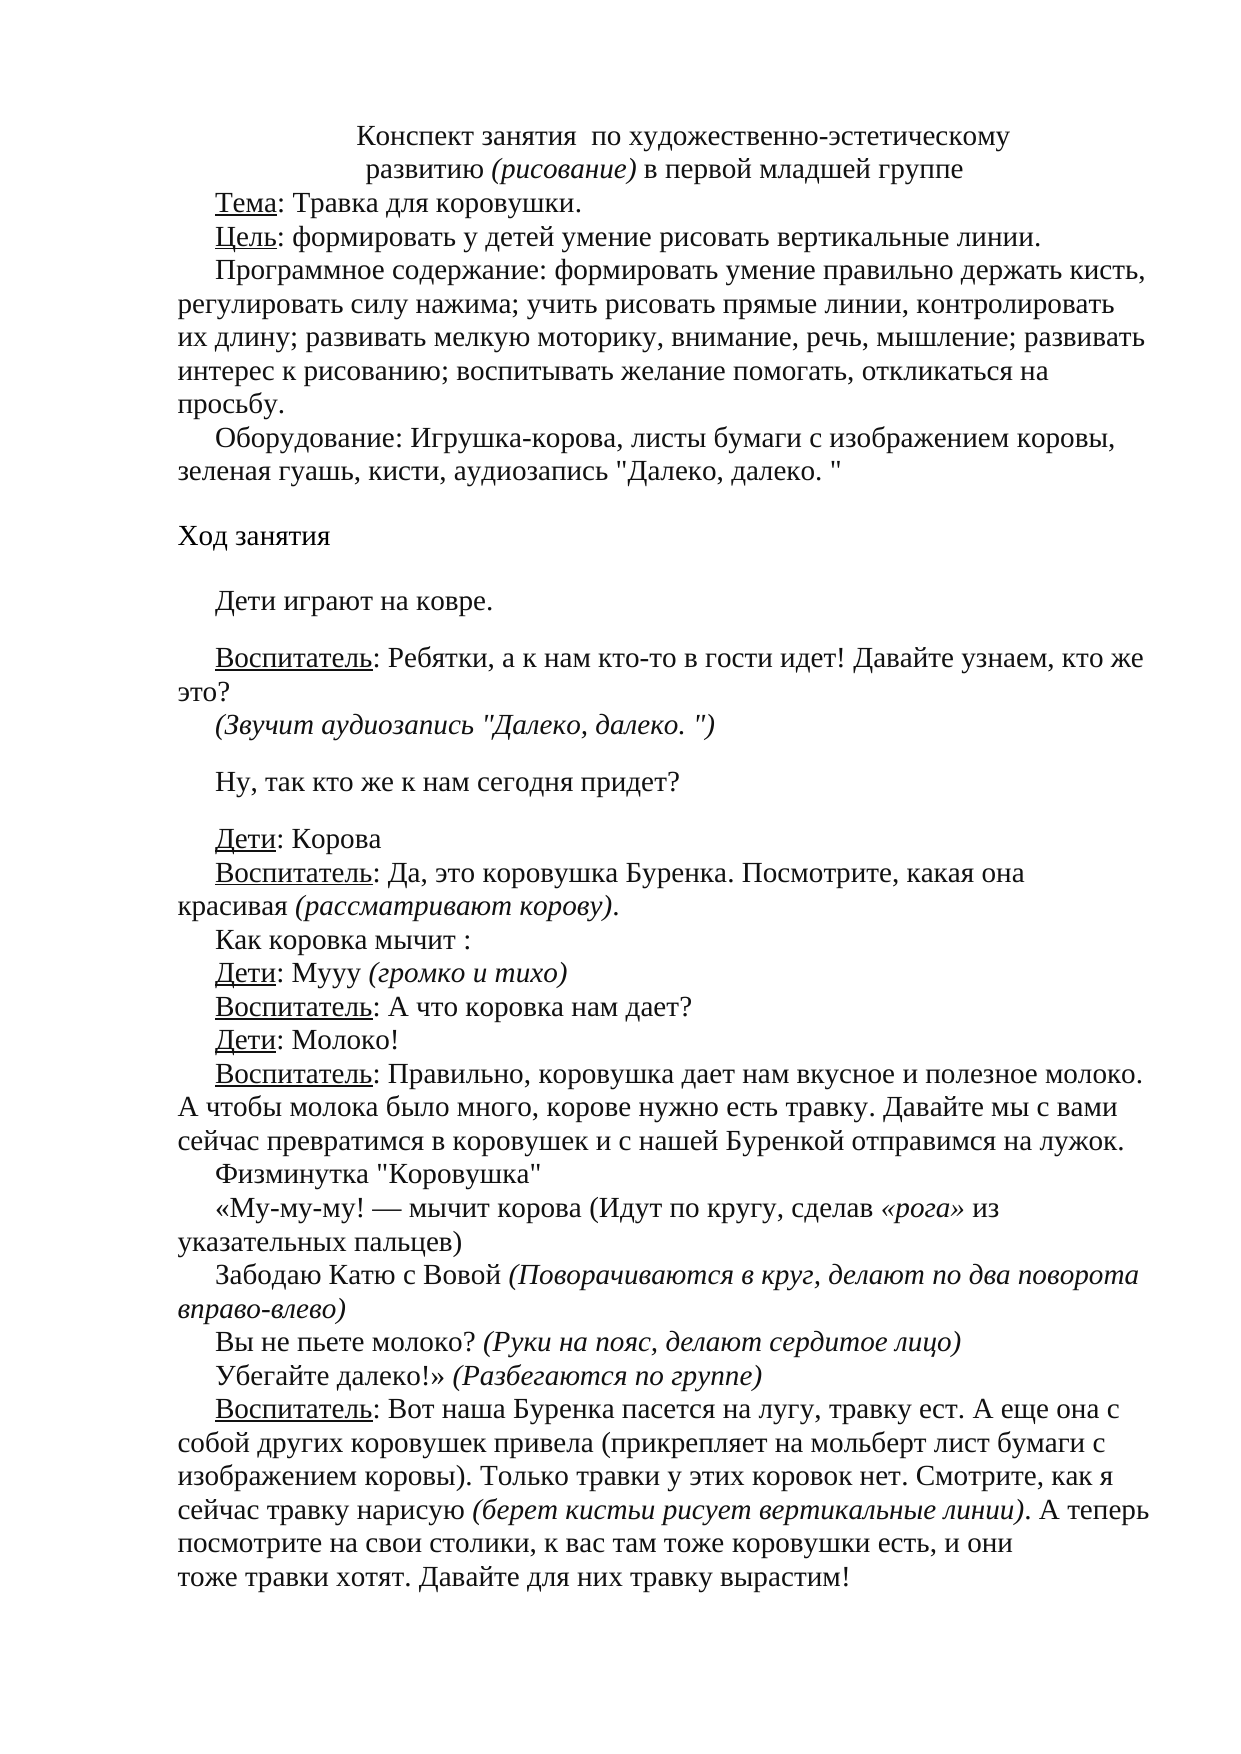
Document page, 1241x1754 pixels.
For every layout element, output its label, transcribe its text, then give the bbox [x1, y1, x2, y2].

text Воспитатель: Ребятки, а к нам кто-то в гости идет! Давайте узнаем, кто же это? [177, 640, 1152, 707]
text Воспитатель: Да, это коровушка Буренка. Посмотрите, какая она красивая (рассматривают корову). [177, 855, 1152, 922]
text Убегайте далеко!» (Разбегаются по группе) [177, 1358, 1152, 1391]
text «Му-му-му! — мычит корова (Идут по кругу, сделав «рога» из указательных пальцев) [177, 1190, 1152, 1257]
text Ну, так кто же к нам сегодня придет? [177, 764, 1152, 798]
text Физминутка "Коровушка" [177, 1157, 1152, 1190]
text Конспект занятия по художественно-эстетическому развитию (рисование) в первой младшей группе [177, 118, 1152, 185]
text Тема: Травка для коровушки. [177, 185, 1152, 219]
text Дети играют на ковре. [177, 583, 1152, 617]
text Воспитатель: Вот наша Буренка пасется на лугу, травку ест. А еще она с собой других коровушек привела (прикрепляет на мольберт лист бумаги с изображением коровы). Только травки у этих коровок нет. Смотрите, как я сейчас травку нарисую (берет кистьи рисует вертикальные линии). А теперь посмотрите на свои столики, к вас там тоже коровушки есть, и они тоже травки хотят. Давайте для них травку вырастим! [177, 1391, 1152, 1593]
text Забодаю Катю с Вовой (Поворачиваются в круг, делают по два поворота вправо-влево) [177, 1257, 1152, 1324]
text Воспитатель: Правильно, коровушка дает нам вкусное и полезное молоко. А чтобы молока было много, корове нужно есть травку. Давайте мы с вами сейчас превратимся в коровушек и с нашей Буренкой отправимся на лужок. [177, 1056, 1152, 1157]
text Программное содержание: формировать умение правильно держать кисть, регулировать силу нажима; учить рисовать прямые линии, контролировать их длину; развивать мелкую моторику, внимание, речь, мышление; развивать интерес к рисованию; воспитывать желание помогать, откликаться на просьбу. [177, 252, 1152, 420]
text Ход занятия [177, 518, 1152, 552]
text Дети: Молоко! [177, 1022, 1152, 1056]
text (Звучит аудиозапись "Далеко, далеко. ") [177, 707, 1152, 741]
text Воспитатель: А что коровка нам дает? [177, 989, 1152, 1022]
text Вы не пьете молоко? (Руки на пояс, делают сердитое лицо) [177, 1324, 1152, 1358]
text Цель: формировать у детей умение рисовать вертикальные линии. [177, 219, 1152, 252]
text Дети: Мууу (громко и тихо) [177, 955, 1152, 989]
text Оборудование: Игрушка-корова, листы бумаги с изображением коровы, зеленая гуашь, кисти, аудиозапись "Далеко, далеко. " [177, 420, 1152, 487]
text Как коровка мычит : [177, 922, 1152, 955]
text Дети: Корова [177, 821, 1152, 855]
